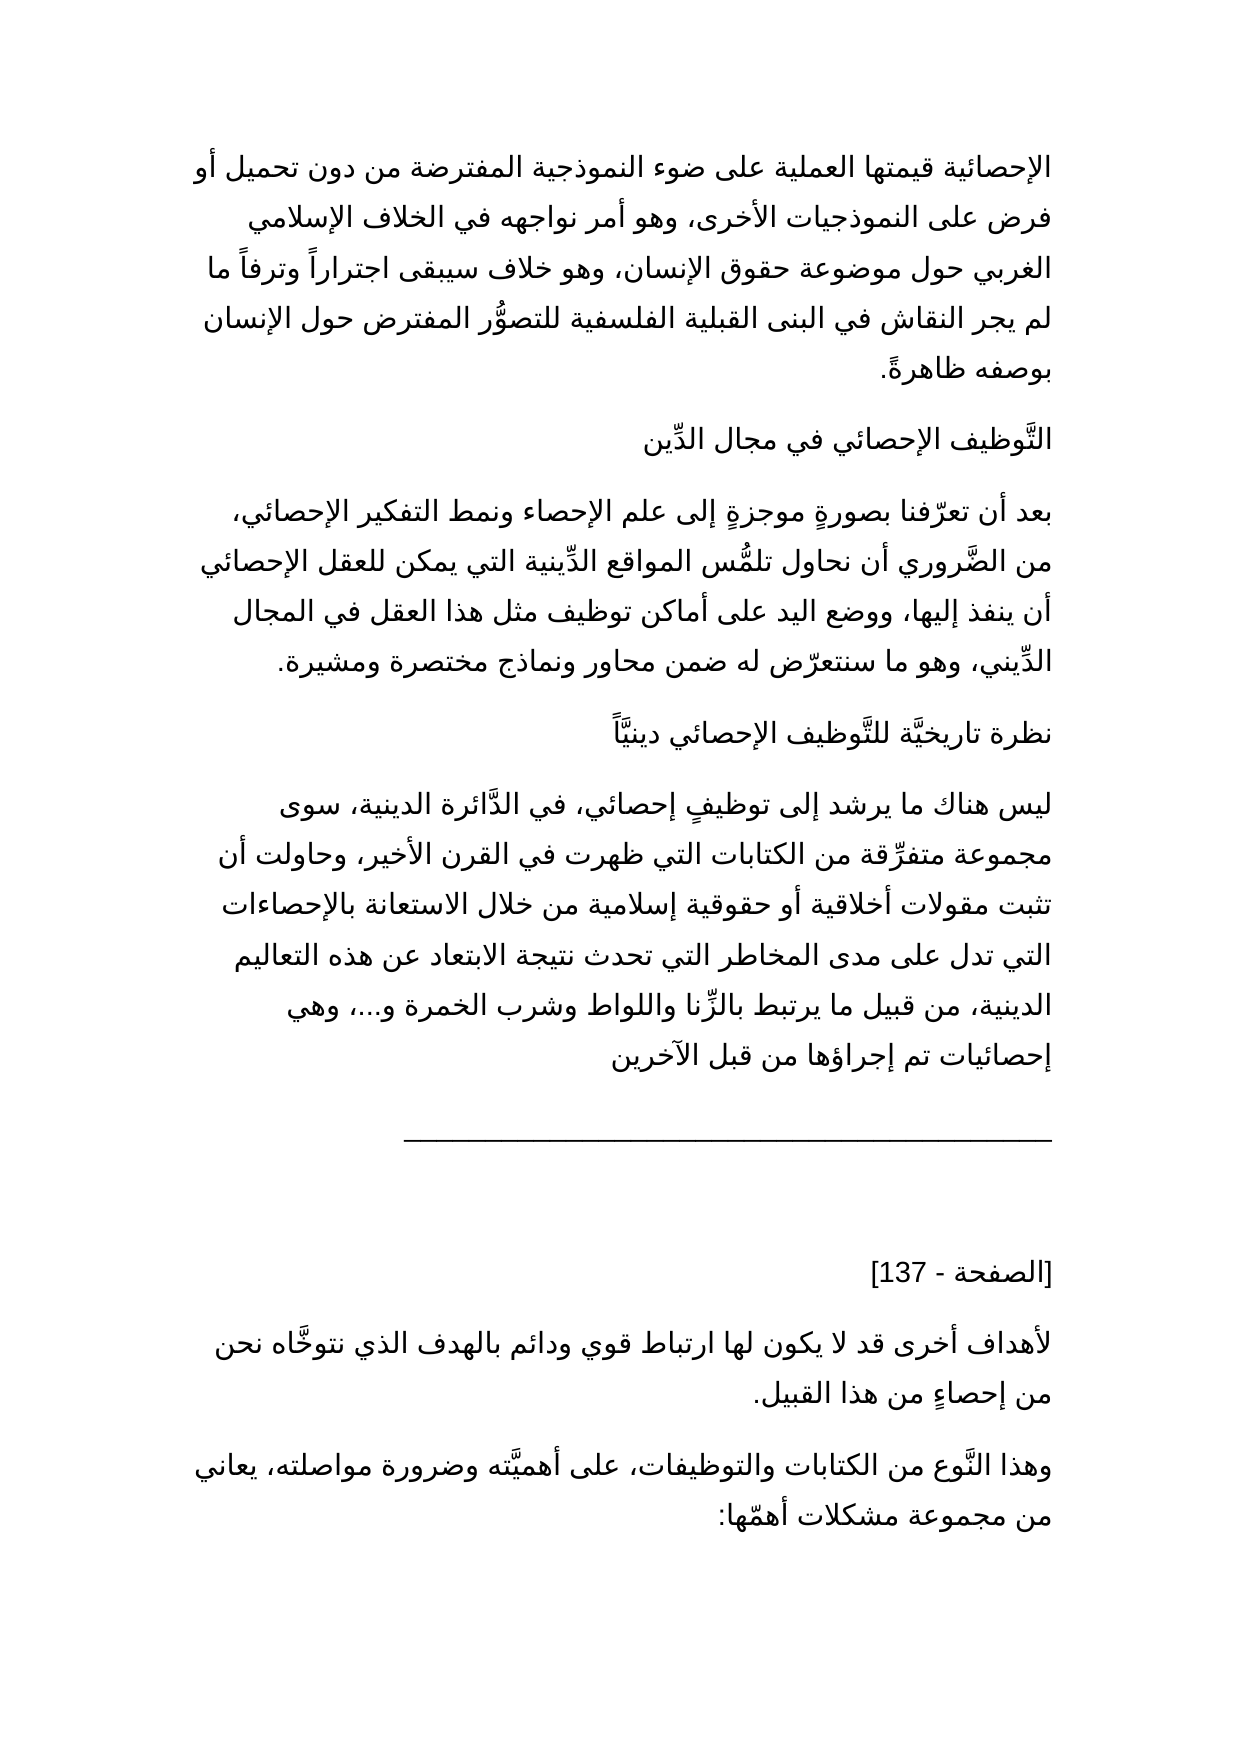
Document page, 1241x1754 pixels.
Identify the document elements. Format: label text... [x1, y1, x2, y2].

text ليس هناك ما يرشد إلى توظيفٍ إحصائي، في الدَّائرة الدينية، سوى مجموعة متفرِّقة من الكتابات التي ظهرت في القرن الأخير، وحاولت أن تثبت مقولات أخلاقية أو حقوقية إسلامية من خلال الاستعانة بالإحصاءات التي تدل على مدى المخاطر التي تحدث نتيجة الابتعاد عن هذه التعاليم الدينية، من قبيل ما يرتبط بالزِّنا واللواط وشرب الخمرة و...، وهي إحصائيات تم إجراؤها من قبل الآخرين [187, 787, 1053, 1072]
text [187, 150, 1053, 385]
text [الصفحة - 137] [187, 1255, 1053, 1288]
text وهذا النَّوع من الكتابات والتوظيفات، على أهميَّته وضرورة مواصلته، يعاني من مجموعة مشكلات أهمّها: [187, 1447, 1053, 1531]
text بعد أن تعرّفنا بصورةٍ موجزةٍ إلى علم الإحصاء ونمط التفكير الإحصائي، من الضَّروري أن نحاول تلمُّس المواقع الدِّينية التي يمكن للعقل الإحصائي أن ينفذ إليها، ووضع اليد على أماكن توظيف مثل هذا العقل في المجال الدِّيني، وهو ما سنتعرّض له ضمن محاور ونماذج مختصرة ومشيرة. [187, 493, 1053, 678]
text ________________________________________ [187, 1109, 1053, 1143]
text التَّوظيف الإحصائي في مجال الدِّين [187, 422, 1053, 456]
text نظرة تاريخيَّة للتَّوظيف الإحصائي دينيَّاً [187, 716, 1053, 749]
text لأهداف أخرى قد لا يكون لها ارتباط قوي ودائم بالهدف الذي نتوخَّاه نحن من إحصاءٍ من هذا القبيل. [187, 1326, 1053, 1410]
